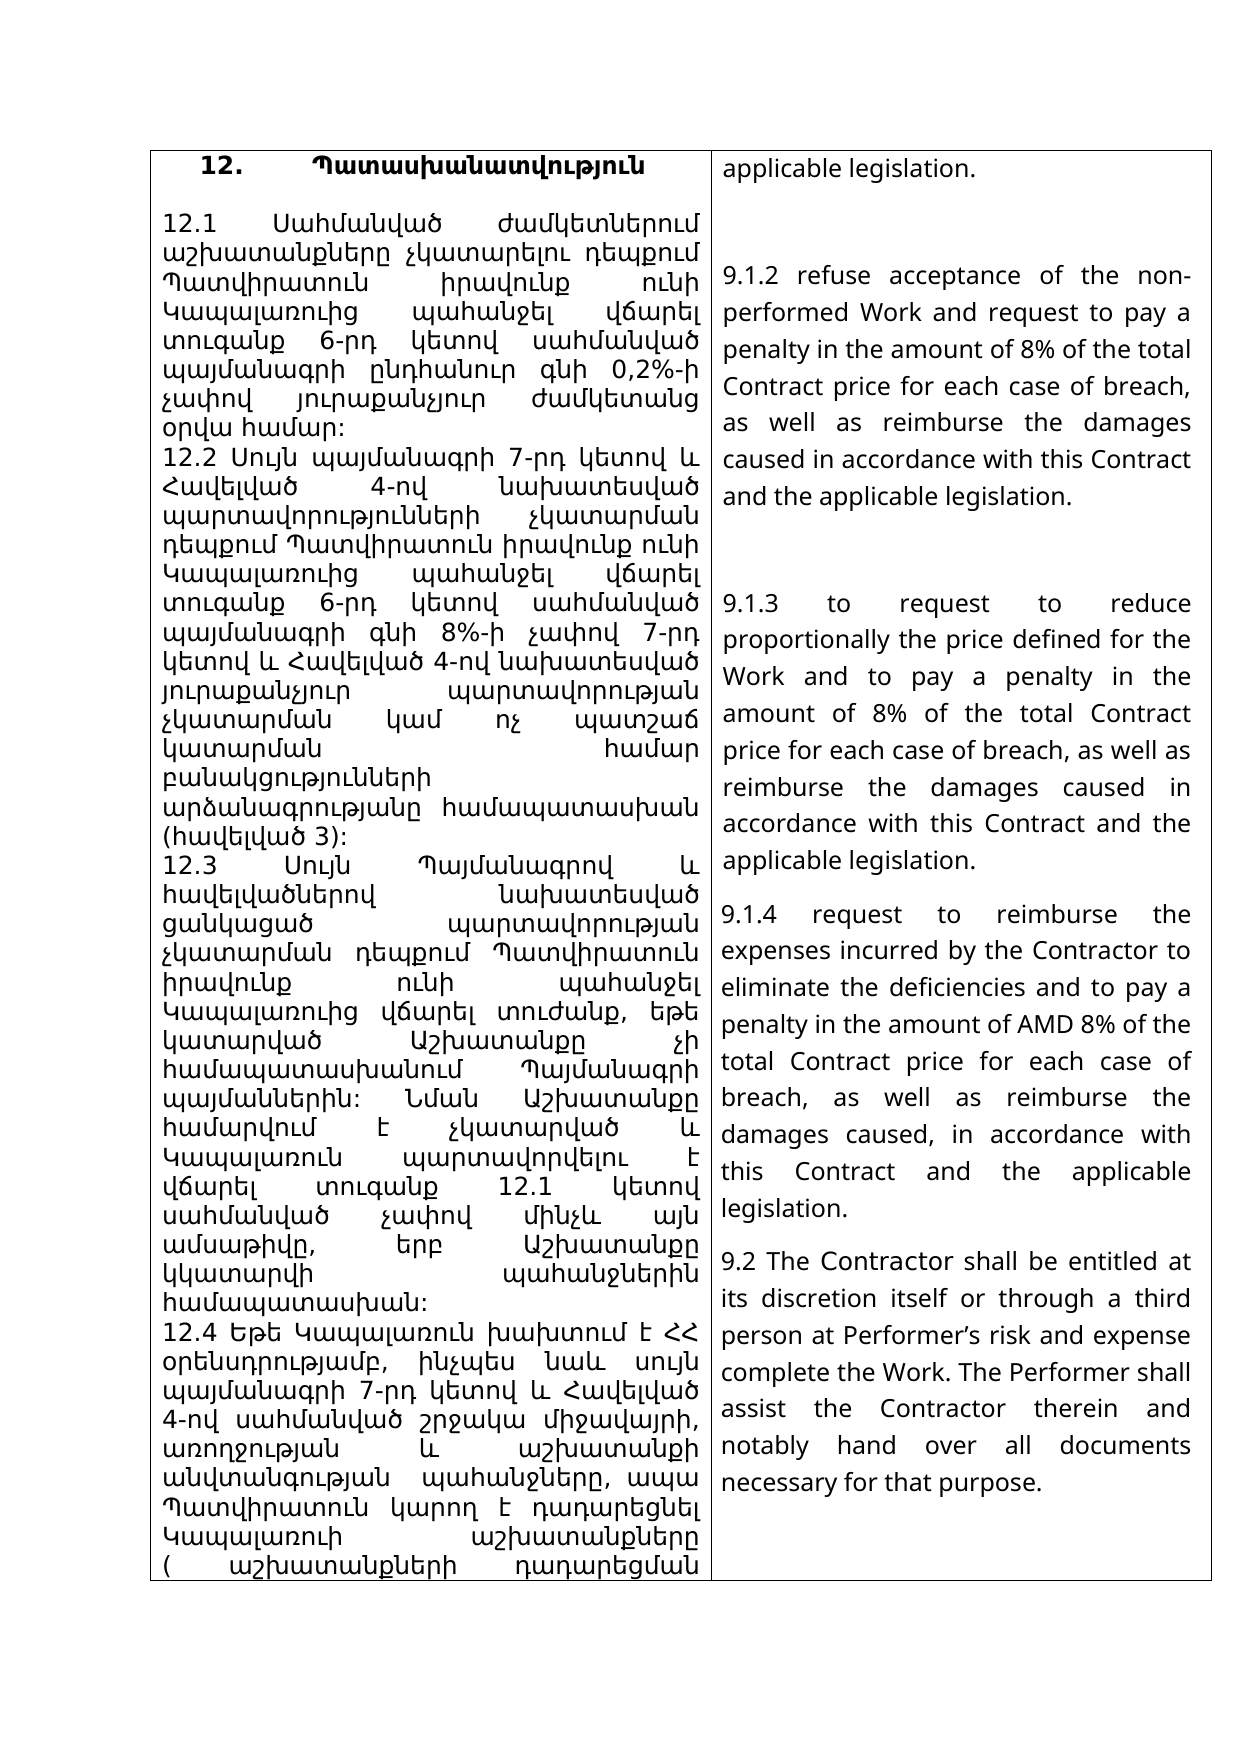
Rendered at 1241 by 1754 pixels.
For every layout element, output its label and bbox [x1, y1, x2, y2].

table_header [712, 151, 1211, 1580]
table_header [151, 151, 711, 1580]
